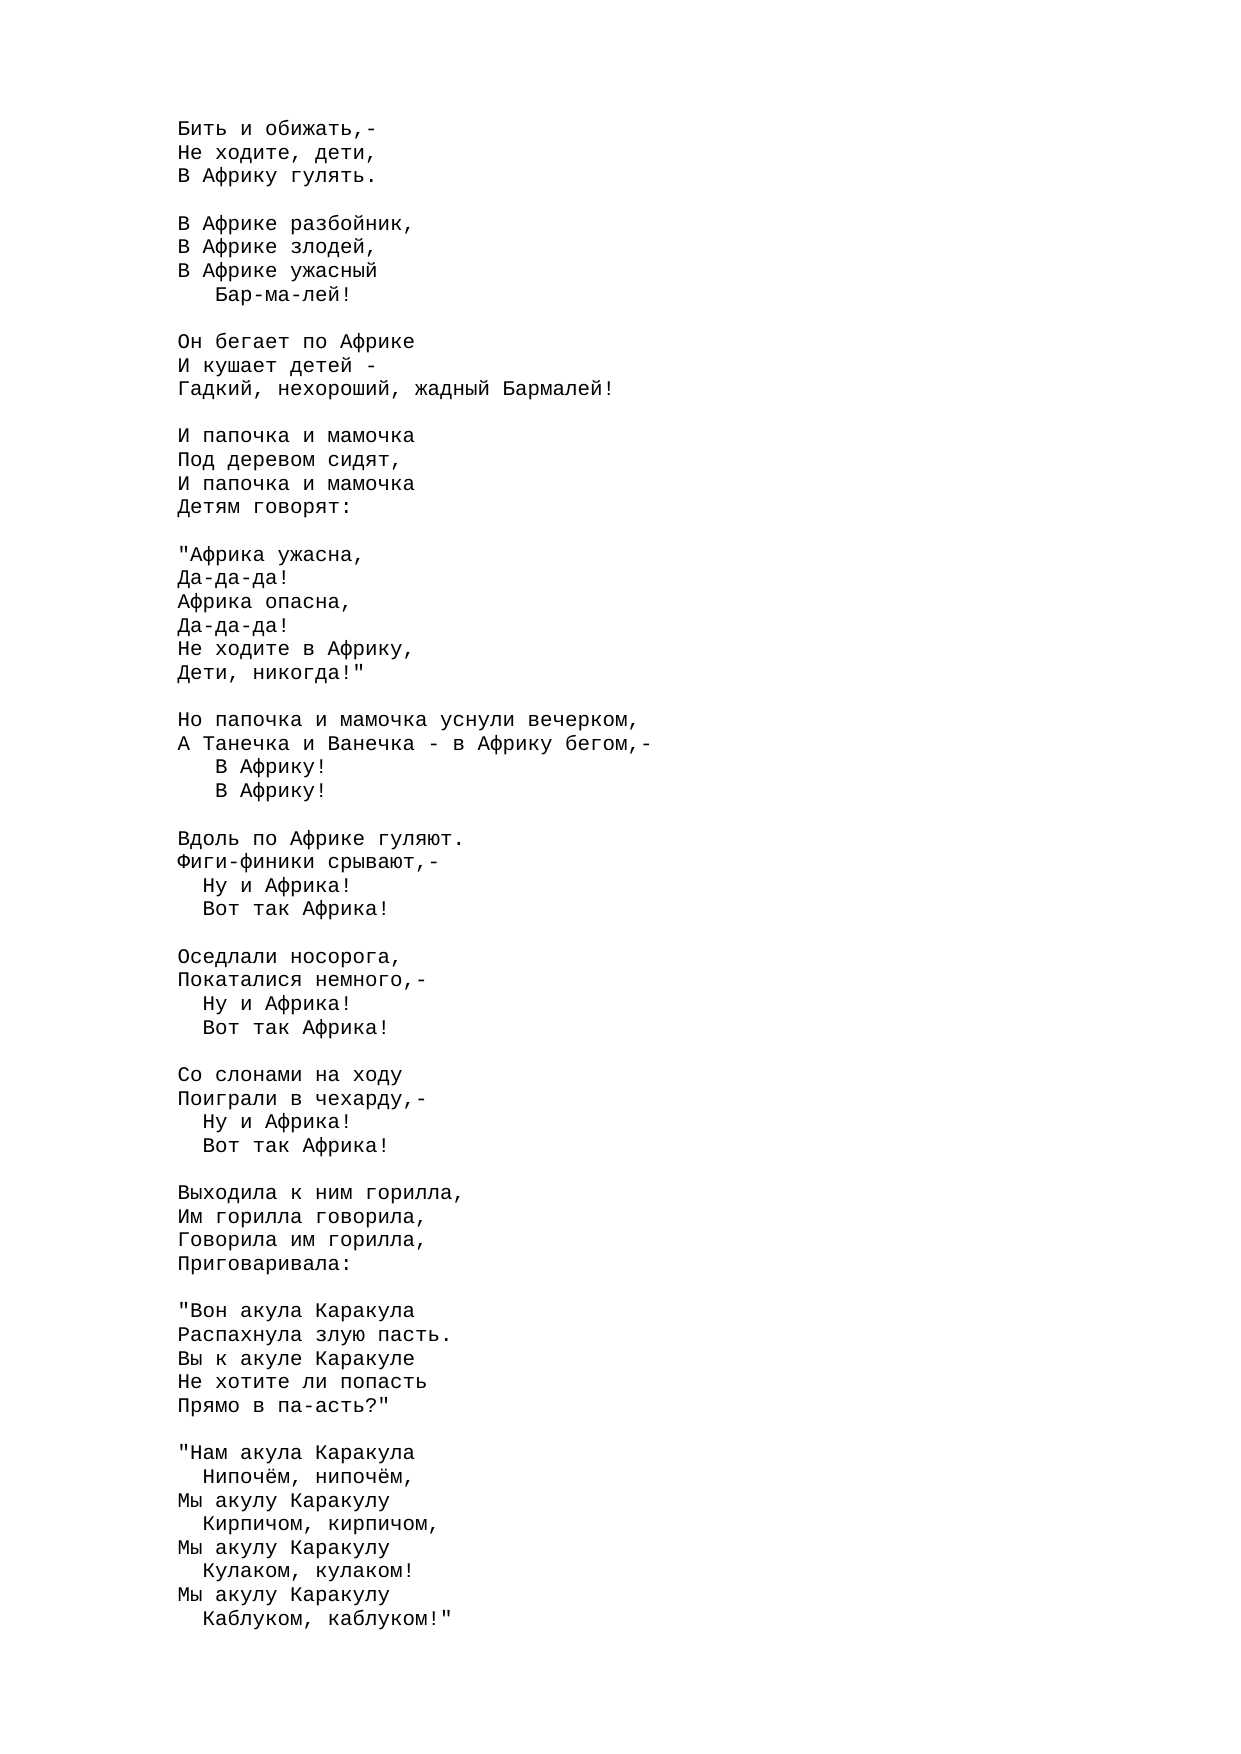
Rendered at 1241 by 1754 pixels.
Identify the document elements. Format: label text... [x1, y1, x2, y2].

text Вот так Африка! [177, 1017, 1152, 1040]
text Со слонами на ходу [177, 1064, 1152, 1088]
text Кирпичом, кирпичом, [177, 1513, 1152, 1537]
text Ну и Африка! [177, 993, 1152, 1017]
text А Танечка и Ванечка - в Африку бегом,- [177, 733, 1152, 757]
text Каблуком, каблуком!" [177, 1608, 1152, 1631]
text Ну и Африка! [177, 875, 1152, 898]
text Поиграли в чехарду,- [177, 1088, 1152, 1111]
text Под деревом сидят, [177, 449, 1152, 473]
text В Африку! [177, 757, 1152, 780]
text Не ходите в Африку, [177, 638, 1152, 662]
text Да-да-да! [177, 615, 1152, 638]
text И кушает детей - [177, 354, 1152, 378]
text Не ходите, дети, [177, 142, 1152, 165]
text Дети, никогда!" [177, 662, 1152, 686]
text "Вон акула Каракула [177, 1300, 1152, 1324]
text И папочка и мамочка [177, 426, 1152, 449]
text Прямо в па-асть?" [177, 1395, 1152, 1419]
text "Нам акула Каракула [177, 1442, 1152, 1466]
text Мы акулу Каракулу [177, 1537, 1152, 1561]
text Нипочём, нипочём, [177, 1466, 1152, 1489]
text Говорила им горилла, [177, 1229, 1152, 1253]
text В Африку! [177, 780, 1152, 804]
text "Африка ужасна, [177, 544, 1152, 567]
text Да-да-да! [177, 567, 1152, 591]
text В Африке злодей, [177, 236, 1152, 260]
text Ну и Африка! [177, 1111, 1152, 1135]
text Приговаривала: [177, 1253, 1152, 1277]
text Мы акулу Каракулу [177, 1489, 1152, 1513]
text Детям говорят: [177, 496, 1152, 520]
text Вот так Африка! [177, 1135, 1152, 1158]
text Вдоль по Африке гуляют. [177, 827, 1152, 851]
text И папочка и мамочка [177, 473, 1152, 496]
text Выходила к ним горилла, [177, 1182, 1152, 1206]
text Оседлали носорога, [177, 946, 1152, 969]
text Мы акулу Каракулу [177, 1584, 1152, 1608]
text Он бегает по Африке [177, 331, 1152, 354]
text Гадкий, нехороший, жадный Бармалей! [177, 378, 1152, 402]
text Африка опасна, [177, 591, 1152, 615]
text Бить и обижать,- [177, 118, 1152, 142]
text В Африке ужасный [177, 260, 1152, 284]
text Им горилла говорила, [177, 1206, 1152, 1229]
text Фиги-финики срывают,- [177, 851, 1152, 875]
text Кулаком, кулаком! [177, 1561, 1152, 1584]
text Не хотите ли попасть [177, 1371, 1152, 1395]
text Но папочка и мамочка уснули вечерком, [177, 709, 1152, 733]
text Распахнула злую пасть. [177, 1324, 1152, 1348]
text Вот так Африка! [177, 898, 1152, 922]
text В Африке разбойник, [177, 213, 1152, 236]
text Покаталися немного,- [177, 969, 1152, 993]
text Бар-ма-лей! [177, 284, 1152, 307]
text Вы к акуле Каракуле [177, 1348, 1152, 1371]
text В Африку гулять. [177, 165, 1152, 189]
